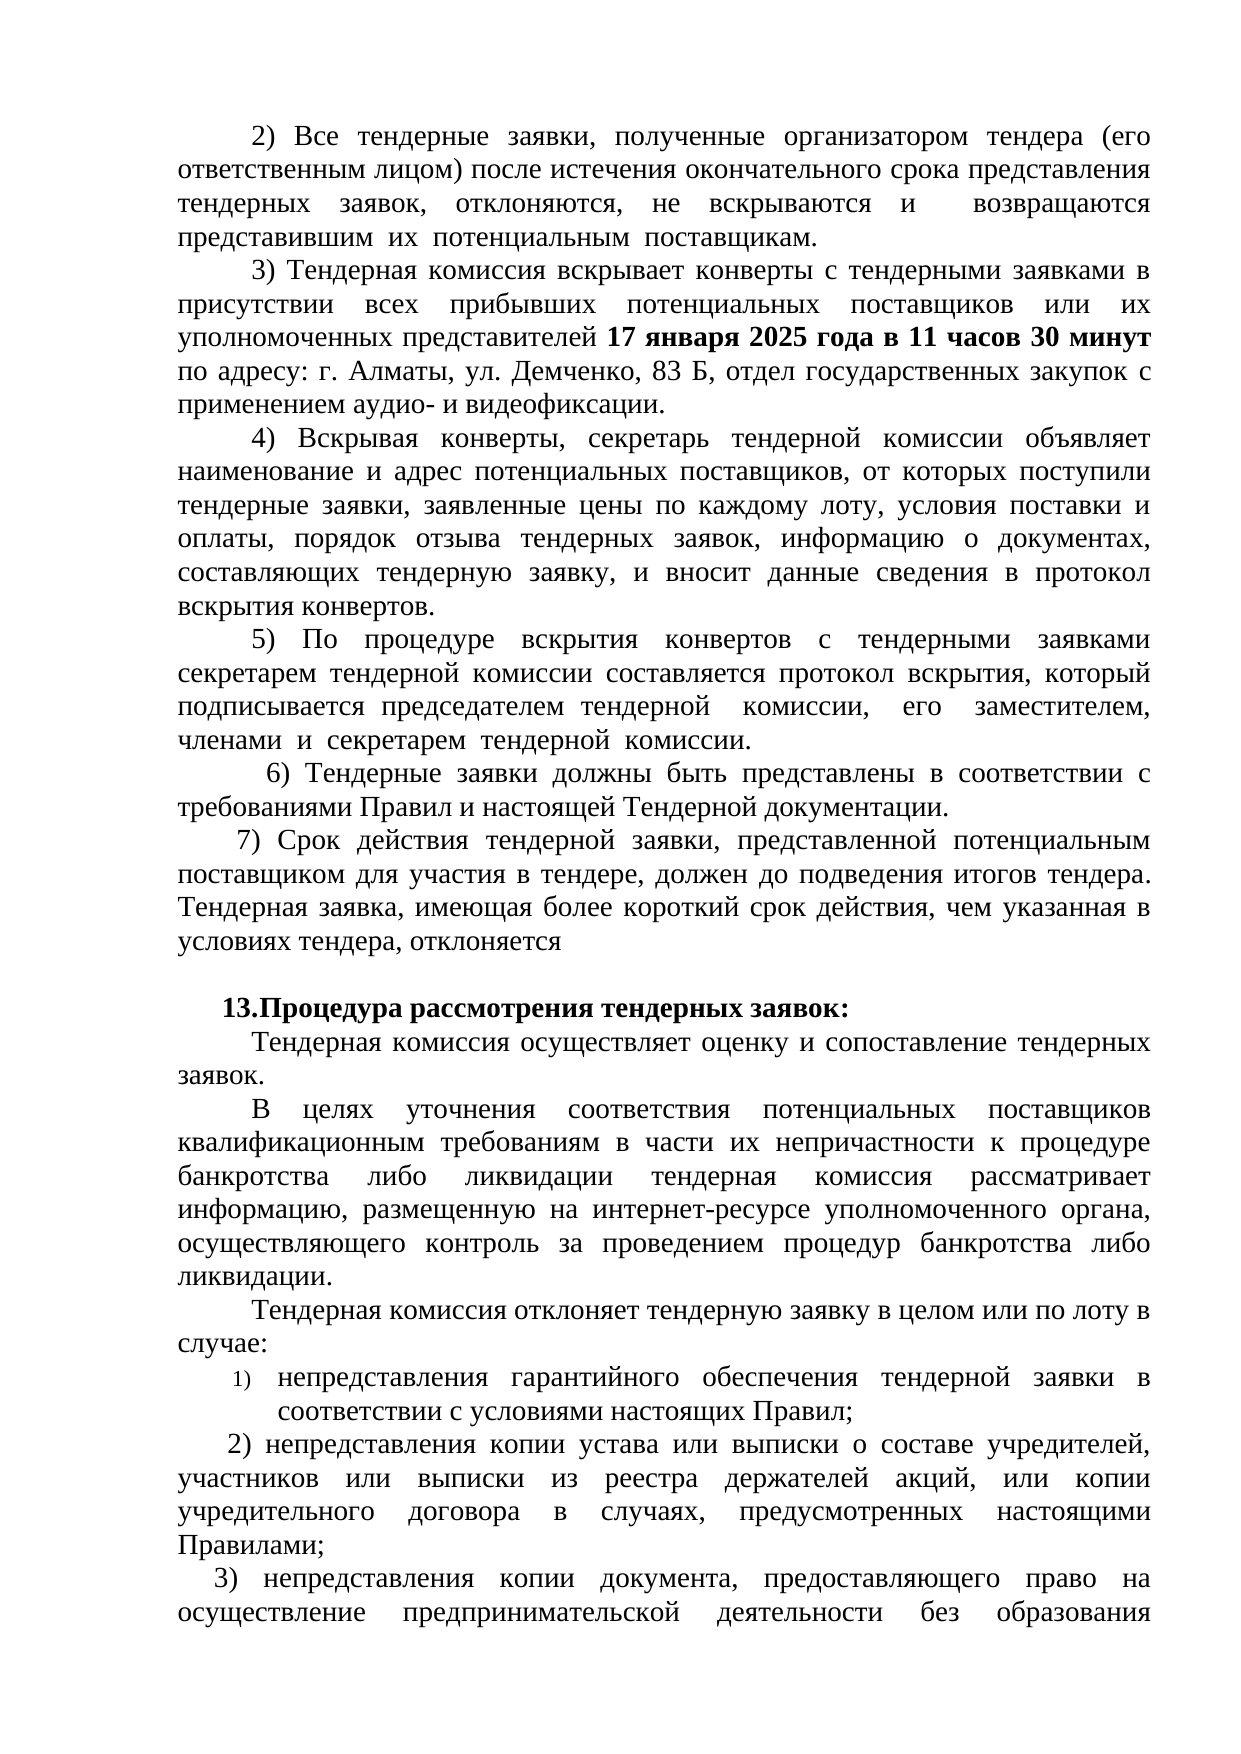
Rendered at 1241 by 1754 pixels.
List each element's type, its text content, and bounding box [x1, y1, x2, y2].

text Тендерная комиссия отклоняет тендерную заявку в целом или по лоту в случае: [177, 1292, 1152, 1359]
text 2) Все тендерные заявки, полученные организатором тендера (его ответственным лицом) после истечения окончательного срока представления тендерных заявок, отклоняются, не вскрываются и возвращаются представившим их потенциальным поставщикам. [177, 118, 1152, 252]
text 7) Срок действия тендерной заявки, представленной потенциальным поставщиком для участия в тендере, должен до подведения итогов тендера. Тендерная заявка, имеющая более короткий срок действия, чем указанная в условиях тендера, отклоняется [177, 822, 1152, 957]
text 4) Вскрывая конверты, секретарь тендерной комиссии объявляет наименование и адрес потенциальных поставщиков, от которых поступили тендерные заявки, заявленные цены по каждому лоту, условия поставки и оплаты, порядок отзыва тендерных заявок, информацию о документах, составляющих тендерную заявку, и вносит данные сведения в протокол вскрытия конвертов. [177, 420, 1152, 621]
text 5) По процедуре вскрытия конвертов с тендерными заявками секретарем тендерной комиссии составляется протокол вскрытия, который подписывается председателем тендерной комиссии, его заместителем, членами и секретарем тендерной комиссии. [177, 621, 1152, 755]
text 2) непредставления копии устава или выписки о составе учредителей, участников или выписки из реестра держателей акций, или копии учредительного договора в случаях, предусмотренных настоящими Правилами; [177, 1426, 1152, 1560]
text В целях уточнения соответствия потенциальных поставщиков квалификационным требованиям в части их непричастности к процедуре банкротства либо ликвидации тендерная комиссия рассматривает информацию, размещенную на интернет-ресурсе уполномоченного органа, осуществляющего контроль за проведением процедур банкротства либо ликвидации. [177, 1091, 1152, 1292]
text 6) Тендерные заявки должны быть представлены в соответствии с требованиями Правил и настоящей Тендерной документации. [177, 755, 1152, 822]
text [177, 1560, 1152, 1627]
list непредставления гарантийного обеспечения тендерной заявки в соответствии с условиями настоящих Правил; [232, 1359, 1152, 1426]
list Процедура рассмотрения тендерных заявок: [222, 990, 1152, 1024]
text 3) Тендерная комиссия вскрывает конверты с тендерными заявками в присутствии всех прибывших потенциальных поставщиков или их уполномоченных представителей 17 января 2025 года в 11 часов 30 минут по адресу: г. Алматы, ул. Демченко, 83 Б, отдел государственных закупок с применением аудио- и видеофиксации. [177, 252, 1152, 420]
text Тендерная комиссия осуществляет оценку и сопоставление тендерных заявок. [177, 1024, 1152, 1091]
